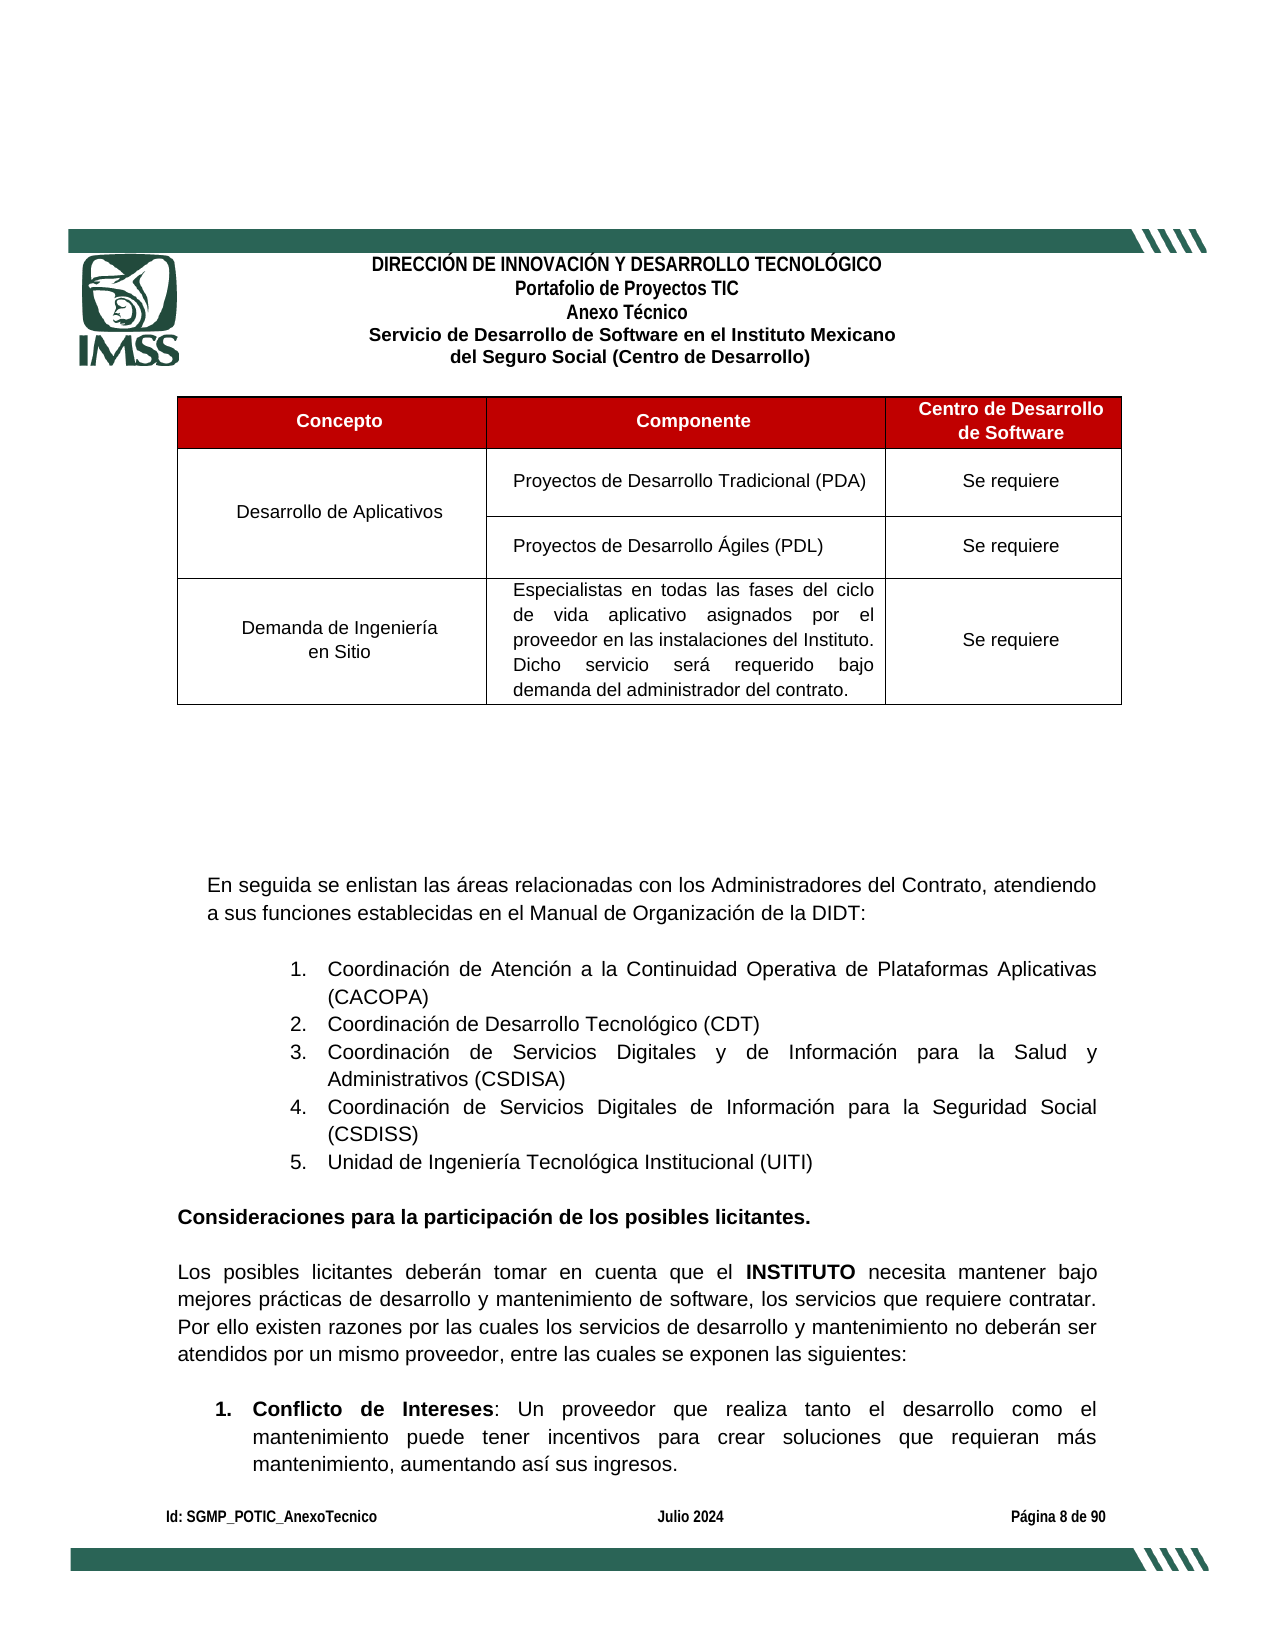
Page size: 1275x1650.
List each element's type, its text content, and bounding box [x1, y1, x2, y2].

table_cell Se requiere [886, 517, 1121, 578]
list Coordinación de Desarrollo Tecnológico (CDT) [290, 1012, 1098, 1036]
table_cell Especialistas en todas las fases del ciclo de vida aplicativo asignados por el proveedor en las instalaciones del Instituto. Dicho servicio será requerido bajo demanda del administrador del contrato. [487, 579, 885, 704]
table_cell Se requiere [886, 449, 1121, 516]
text Consideraciones para la participación de los posibles licitantes. [177, 1204, 1098, 1228]
list Conflicto de Intereses: Un proveedor que realiza tanto el desarrollo como el mantenimiento puede tener incentivos para crear soluciones que requieran más mantenimiento, aumentando así sus ingresos. [215, 1397, 1098, 1476]
table_header Centro de Desarrollo de Software [886, 398, 1121, 448]
picture [70, 1548, 1209, 1571]
list Coordinación de Servicios Digitales de Información para la Seguridad Social (CSDISS) [290, 1094, 1098, 1146]
picture [68, 229, 1207, 366]
table_header Concepto [178, 398, 486, 448]
table_cell Desarrollo de Aplicativos [178, 449, 486, 578]
table_cell Demanda de Ingeniería en Sitio [178, 579, 486, 704]
table_cell Se requiere [886, 579, 1121, 704]
list Unidad de Ingeniería Tecnológica Institucional (UITI) [290, 1149, 1098, 1173]
table_cell Proyectos de Desarrollo Ágiles (PDL) [487, 517, 885, 578]
text Los posibles licitantes deberán tomar en cuenta que el INSTITUTO necesita mantener bajo mejores prácticas de desarrollo y mantenimiento de software, los servicios que requiere contratar. Por ello existen razones por las cuales los servicios de desarrollo y mantenimiento no deberán ser atendidos por un mismo proveedor, entre las cuales se exponen las siguientes: [177, 1259, 1098, 1366]
table_header Componente [487, 398, 885, 448]
list Coordinación de Servicios Digitales y de Información para la Salud y Administrativos (CSDISA) [290, 1039, 1098, 1091]
table_cell Proyectos de Desarrollo Tradicional (PDA) [487, 449, 885, 516]
text En seguida se enlistan las áreas relacionadas con los Administradores del Contrato, atendiendo a sus funciones establecidas en el Manual de Organización de la DIDT: [207, 873, 1098, 924]
list Coordinación de Atención a la Continuidad Operativa de Plataformas Aplicativas (CACOPA) [290, 957, 1098, 1008]
